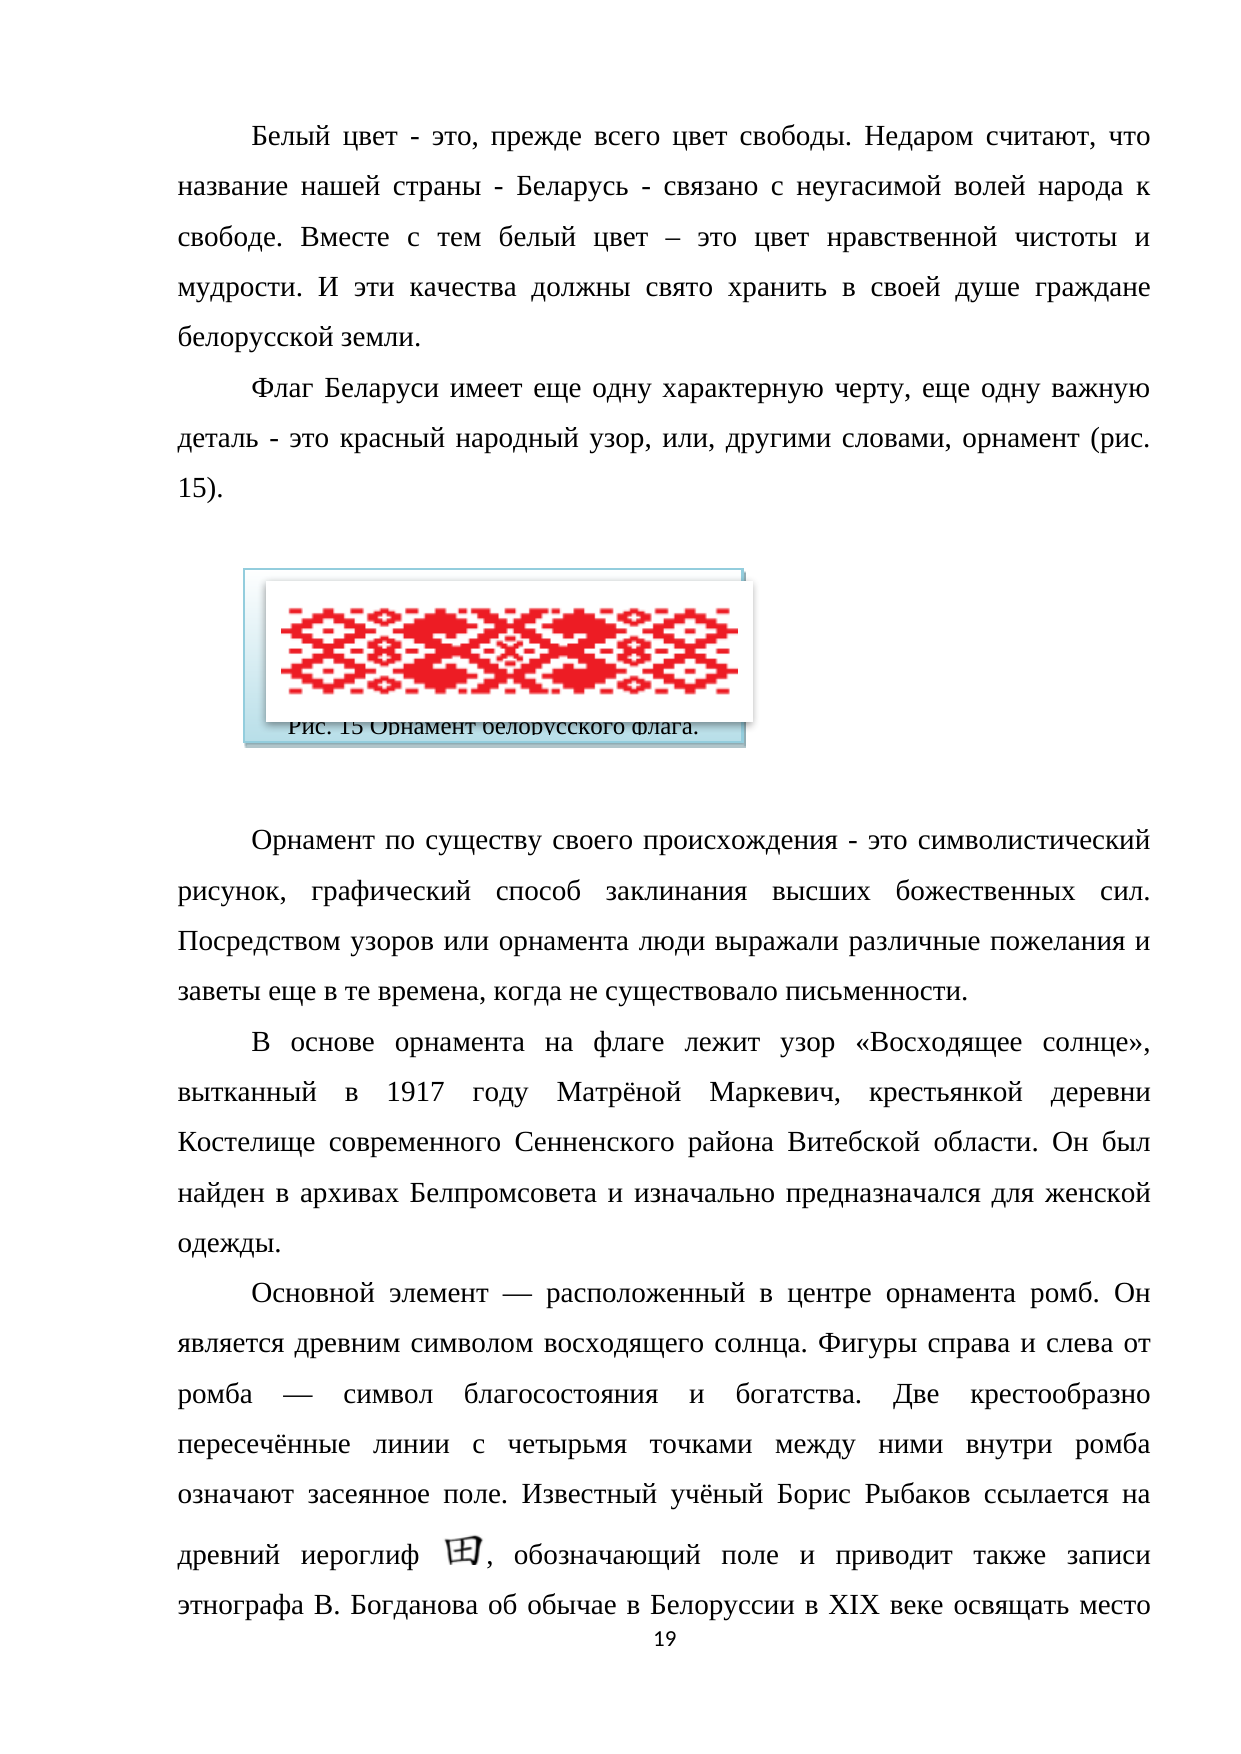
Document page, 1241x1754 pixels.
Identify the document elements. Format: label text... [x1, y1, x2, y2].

text В основе орнамента на флаге лежит узор «Восходящее солнце», вытканный в 1917 году Матрёной Маркевич, крестьянкой деревни Костелище современного Сенненского района Витебской области. Он был найден в архивах Белпромсовета и изначально предназначался для женской одежды. [177, 1024, 1152, 1258]
picture [440, 1526, 486, 1565]
picture [281, 595, 738, 708]
text Орнамент по существу своего происхождения - это символистический рисунок, графический способ заклинания высших божественных сил. Посредством узоров или орнамента люди выражали различные пожелания и заветы еще в те времена, когда не существовало письменности. [177, 822, 1152, 1007]
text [177, 1275, 1152, 1621]
text Флаг Беларуси имеет еще одну характерную черту, еще одну важную деталь - это красный народный узор, или, другими словами, орнамент (рис. 15). [177, 370, 1152, 504]
text Белый цвет - это, прежде всего цвет свободы. Недаром считают, что название нашей страны - Беларусь - связано с неугасимой волей народа к свободе. Вместе с тем белый цвет – это цвет нравственной чистоты и мудрости. И эти качества должны свято хранить в своей душе граждане белорусской земли. [177, 118, 1152, 353]
